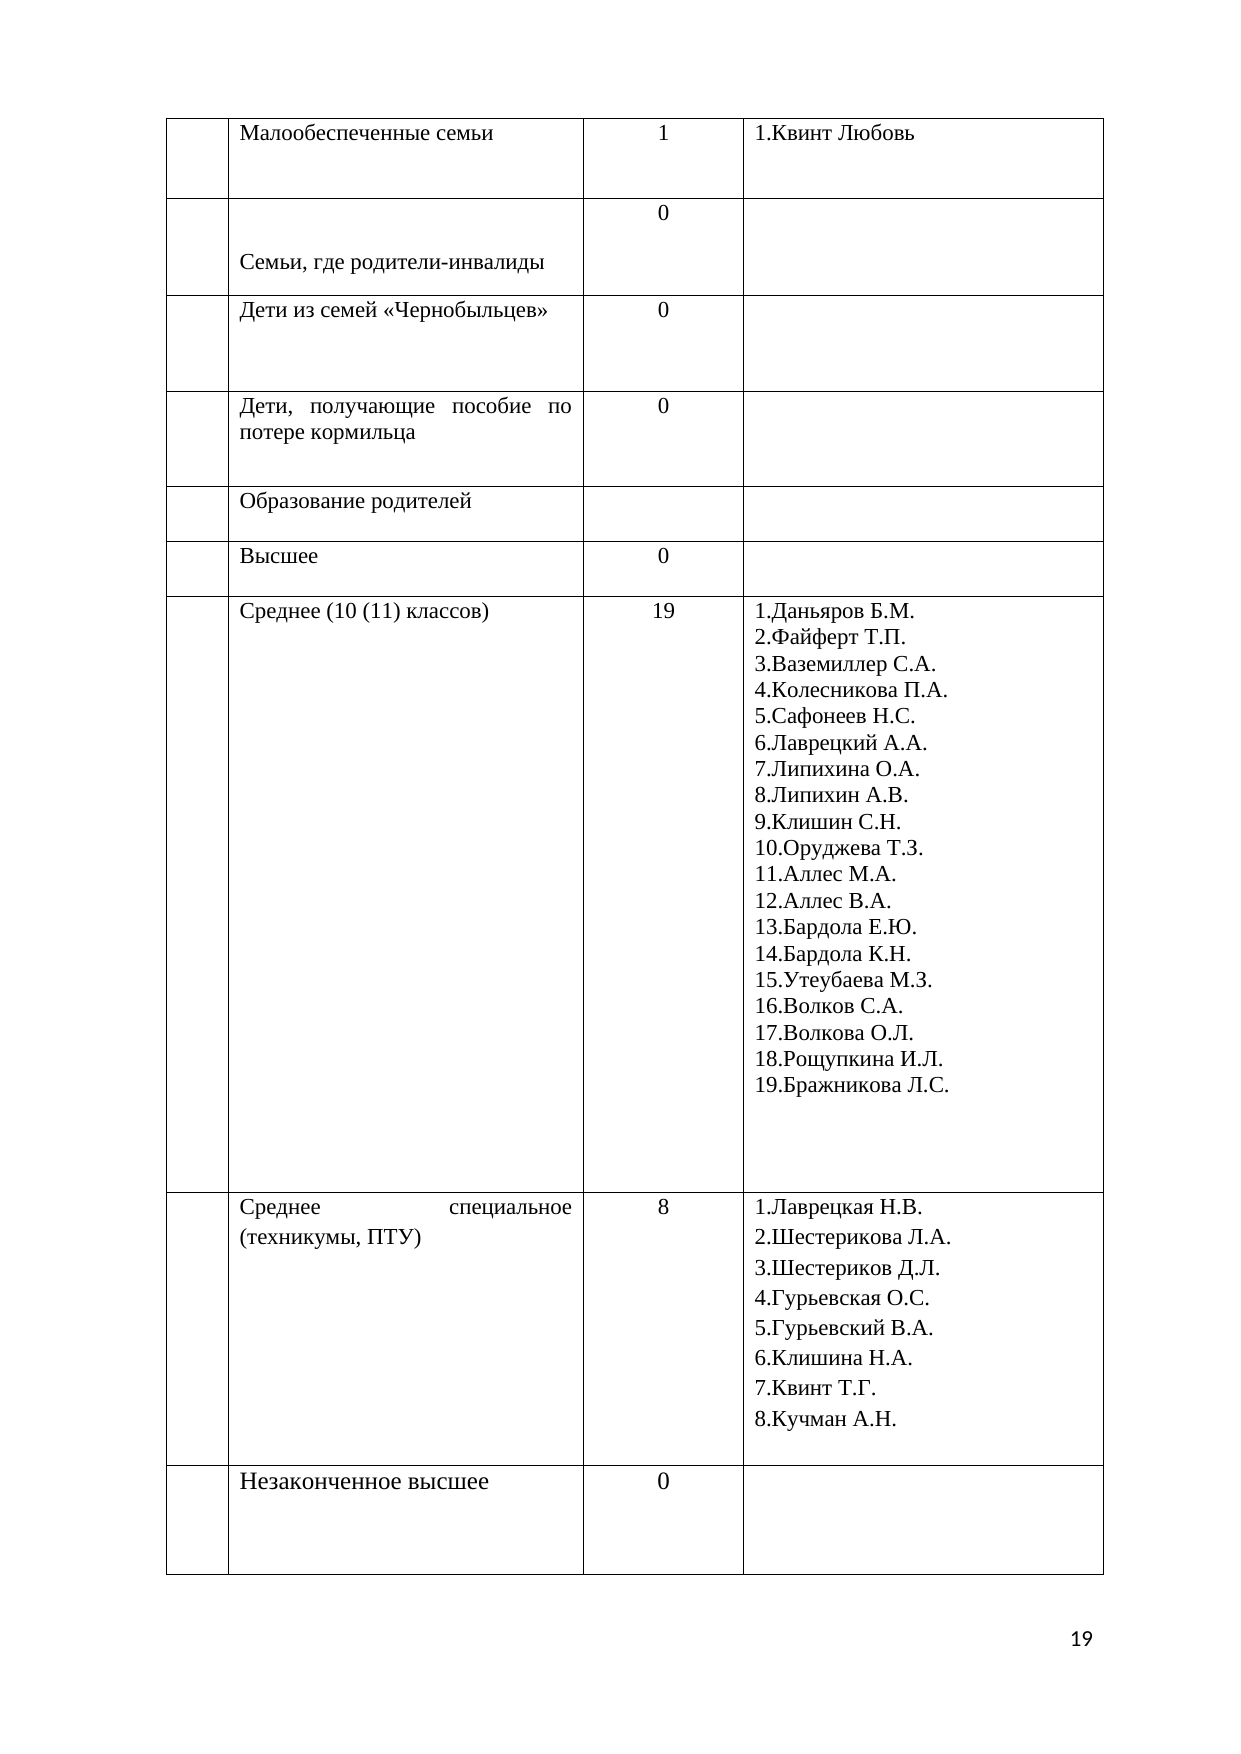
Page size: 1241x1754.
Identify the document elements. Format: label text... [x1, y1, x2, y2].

table_cell Высшее [229, 542, 583, 596]
table_cell 8 [584, 1193, 743, 1465]
table_cell Дети из семей «Чернобыльцев» [229, 296, 583, 391]
table_cell [744, 392, 1103, 486]
table_cell [744, 199, 1103, 295]
table_cell [744, 542, 1103, 596]
table_cell 1.Лаврецкая Н.В. 2.Шестерикова Л.А. 3.Шестериков Д.Л. 4.Гурьевская О.С. 5.Гурьевский В.А. 6.Клишина Н.А. 7.Квинт Т.Г. 8.Кучман А.Н. [744, 1193, 1103, 1465]
table_cell [167, 392, 228, 486]
table_cell 1 [584, 119, 743, 198]
table_cell [584, 487, 743, 541]
table_cell [167, 119, 228, 198]
table_cell [167, 542, 228, 596]
table_cell [167, 1193, 228, 1465]
table_cell 0 [584, 542, 743, 596]
table_cell Среднее (10 (11) классов) [229, 597, 583, 1192]
table_cell 0 [584, 199, 743, 295]
table_cell Дети, получающие пособие по потере кормильца [229, 392, 583, 486]
table_cell [744, 296, 1103, 391]
table_cell 1.Квинт Любовь [744, 119, 1103, 198]
table_cell Незаконченное высшее [229, 1466, 583, 1574]
table_cell 1.Даньяров Б.М. 2.Файферт Т.П. 3.Ваземиллер С.А. 4.Колесникова П.А. 5.Сафонеев Н.С. 6.Лаврецкий А.А. 7.Липихина О.А. 8.Липихин А.В. 9.Клишин С.Н. 10.Оруджева Т.З. 11.Аллес М.А. 12.Аллес В.А. 13.Бардола Е.Ю. 14.Бардола К.Н. 15.Утеубаева М.З. 16.Волков С.А. 17.Волкова О.Л. 18.Рощупкина И.Л. 19.Бражникова Л.С. [744, 597, 1103, 1192]
table_cell 0 [584, 296, 743, 391]
table_cell [744, 487, 1103, 541]
table_cell Семьи, где родители-инвалиды [229, 199, 583, 295]
table_cell [167, 296, 228, 391]
table_cell 19 [584, 597, 743, 1192]
table_cell [167, 1466, 228, 1574]
table_cell [167, 597, 228, 1192]
table_cell [167, 487, 228, 541]
table_cell 0 [584, 1466, 743, 1574]
table_cell Малообеспеченные семьи [229, 119, 583, 198]
table_cell 0 [584, 392, 743, 486]
table_cell Среднее специальное (техникумы, ПТУ) [229, 1193, 583, 1465]
table_cell [744, 1466, 1103, 1574]
table_cell Образование родителей [229, 487, 583, 541]
table_cell [167, 199, 228, 295]
